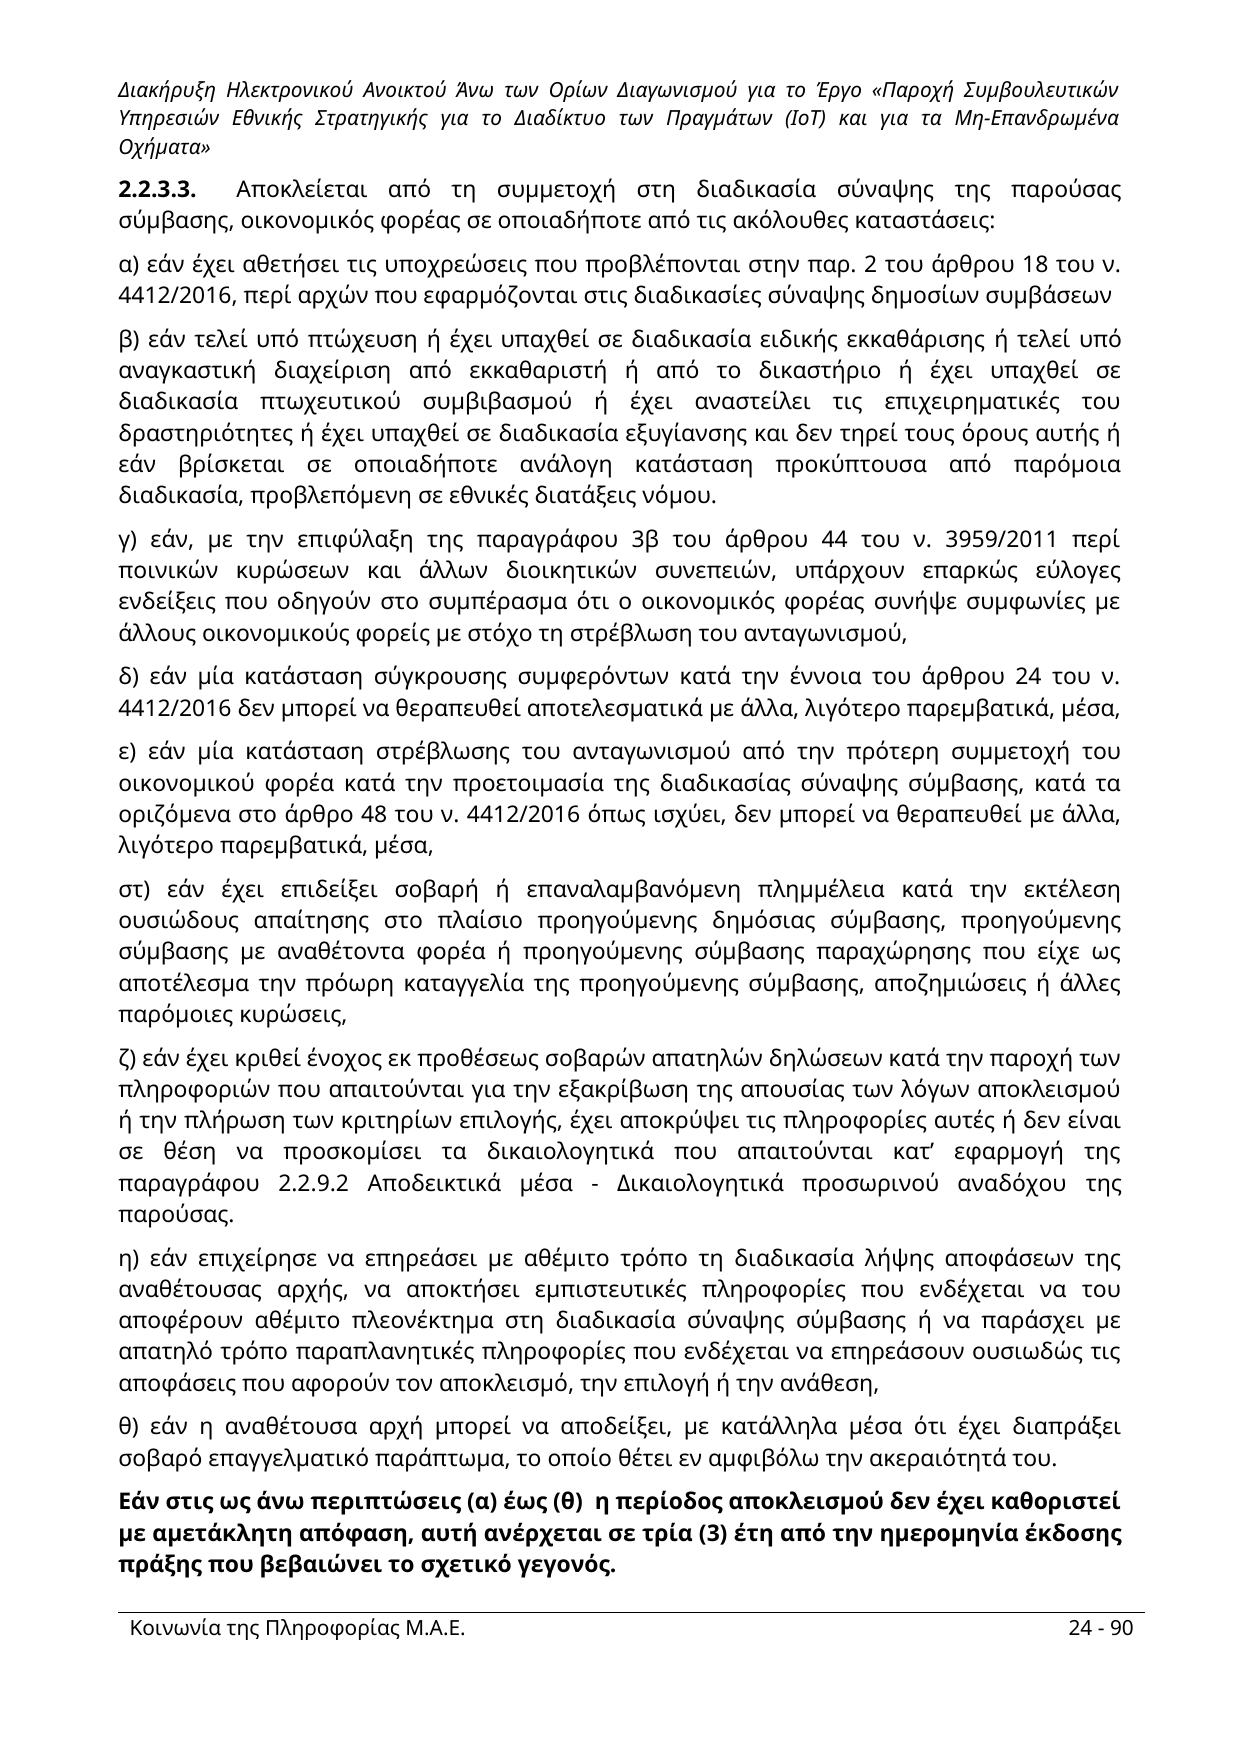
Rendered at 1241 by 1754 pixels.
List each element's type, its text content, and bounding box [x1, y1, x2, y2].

text Εάν στις ως άνω περιπτώσεις (α) έως (θ) η περίοδος αποκλεισμού δεν έχει καθοριστεί με αμετάκλητη απόφαση, αυτή ανέρχεται σε τρία (3) έτη από την ημερομηνία έκδοσης πράξης που βεβαιώνει το σχετικό γεγονός. [118, 1485, 1122, 1579]
text ζ) εάν έχει κριθεί ένοχος εκ προθέσεως σοβαρών απατηλών δηλώσεων κατά την παροχή των πληροφοριών που απαιτούνται για την εξακρίβωση της απουσίας των λόγων αποκλεισμού ή την πλήρωση των κριτηρίων επιλογής, έχει αποκρύψει τις πληροφορίες αυτές ή δεν είναι σε θέση να προσκομίσει τα δικαιολογητικά που απαιτούνται κατ’ εφαρμογή της παραγράφου 2.2.9.2 Αποδεικτικά μέσα - Δικαιολογητικά προσωρινού αναδόχου της παρούσας. [118, 1042, 1122, 1229]
text θ) εάν η αναθέτουσα αρχή μπορεί να αποδείξει, με κατάλληλα μέσα ότι έχει διαπράξει σοβαρό επαγγελματικό παράπτωμα, το οποίο θέτει εν αμφιβόλω την ακεραιότητά του. [118, 1410, 1122, 1473]
text στ) εάν έχει επιδείξει σοβαρή ή επαναλαμβανόμενη πλημμέλεια κατά την εκτέλεση ουσιώδους απαίτησης στο πλαίσιο προηγούμενης δημόσιας σύμβασης, προηγούμενης σύμβασης με αναθέτοντα φορέα ή προηγούμενης σύμβασης παραχώρησης που είχε ως αποτέλεσμα την πρόωρη καταγγελία της προηγούμενης σύμβασης, αποζημιώσεις ή άλλες παρόμοιες κυρώσεις, [118, 873, 1122, 1029]
text ε) εάν μία κατάσταση στρέβλωσης του ανταγωνισμού από την πρότερη συμμετοχή του οικονομικού φορέα κατά την προετοιμασία της διαδικασίας σύναψης σύμβασης, κατά τα οριζόμενα στο άρθρο 48 του ν. 4412/2016 όπως ισχύει, δεν μπορεί να θεραπευθεί με άλλα, λιγότερο παρεμβατικά, μέσα, [118, 735, 1122, 860]
text δ) εάν μία κατάσταση σύγκρουσης συμφερόντων κατά την έννοια του άρθρου 24 του ν. 4412/2016 δεν μπορεί να θεραπευθεί αποτελεσματικά με άλλα, λιγότερο παρεμβατικά, μέσα, [118, 660, 1122, 723]
text α) εάν έχει αθετήσει τις υποχρεώσεις που προβλέπονται στην παρ. 2 του άρθρου 18 του ν. 4412/2016, περί αρχών που εφαρμόζονται στις διαδικασίες σύναψης δημοσίων συμβάσεων [118, 248, 1122, 310]
text β) εάν τελεί υπό πτώχευση ή έχει υπαχθεί σε διαδικασία ειδικής εκκαθάρισης ή τελεί υπό αναγκαστική διαχείριση από εκκαθαριστή ή από το δικαστήριο ή έχει υπαχθεί σε διαδικασία πτωχευτικού συμβιβασμού ή έχει αναστείλει τις επιχειρηματικές του δραστηριότητες ή έχει υπαχθεί σε διαδικασία εξυγίανσης και δεν τηρεί τους όρους αυτής ή εάν βρίσκεται σε οποιαδήποτε ανάλογη κατάσταση προκύπτουσα από παρόμοια διαδικασία, προβλεπόμενη σε εθνικές διατάξεις νόμου. [118, 323, 1122, 510]
text γ) εάν, με την επιφύλαξη της παραγράφου 3β του άρθρου 44 του ν. 3959/2011 περί ποινικών κυρώσεων και άλλων διοικητικών συνεπειών, υπάρχουν επαρκώς εύλογες ενδείξεις που οδηγούν στο συμπέρασμα ότι ο οικονομικός φορέας συνήψε συμφωνίες με άλλους οικονομικούς φορείς με στόχο τη στρέβλωση του ανταγωνισμού, [118, 523, 1122, 648]
list Αποκλείεται από τη συμμετοχή στη διαδικασία σύναψης της παρούσας σύμβασης, οικονομικός φορέας σε οποιαδήποτε από τις ακόλουθες καταστάσεις: [118, 173, 1122, 235]
text η) εάν επιχείρησε να επηρεάσει με αθέμιτο τρόπο τη διαδικασία λήψης αποφάσεων της αναθέτουσας αρχής, να αποκτήσει εμπιστευτικές πληροφορίες που ενδέχεται να του αποφέρουν αθέμιτο πλεονέκτημα στη διαδικασία σύναψης σύμβασης ή να παράσχει με απατηλό τρόπο παραπλανητικές πληροφορίες που ενδέχεται να επηρεάσουν ουσιωδώς τις αποφάσεις που αφορούν τον αποκλεισμό, την επιλογή ή την ανάθεση, [118, 1242, 1122, 1398]
